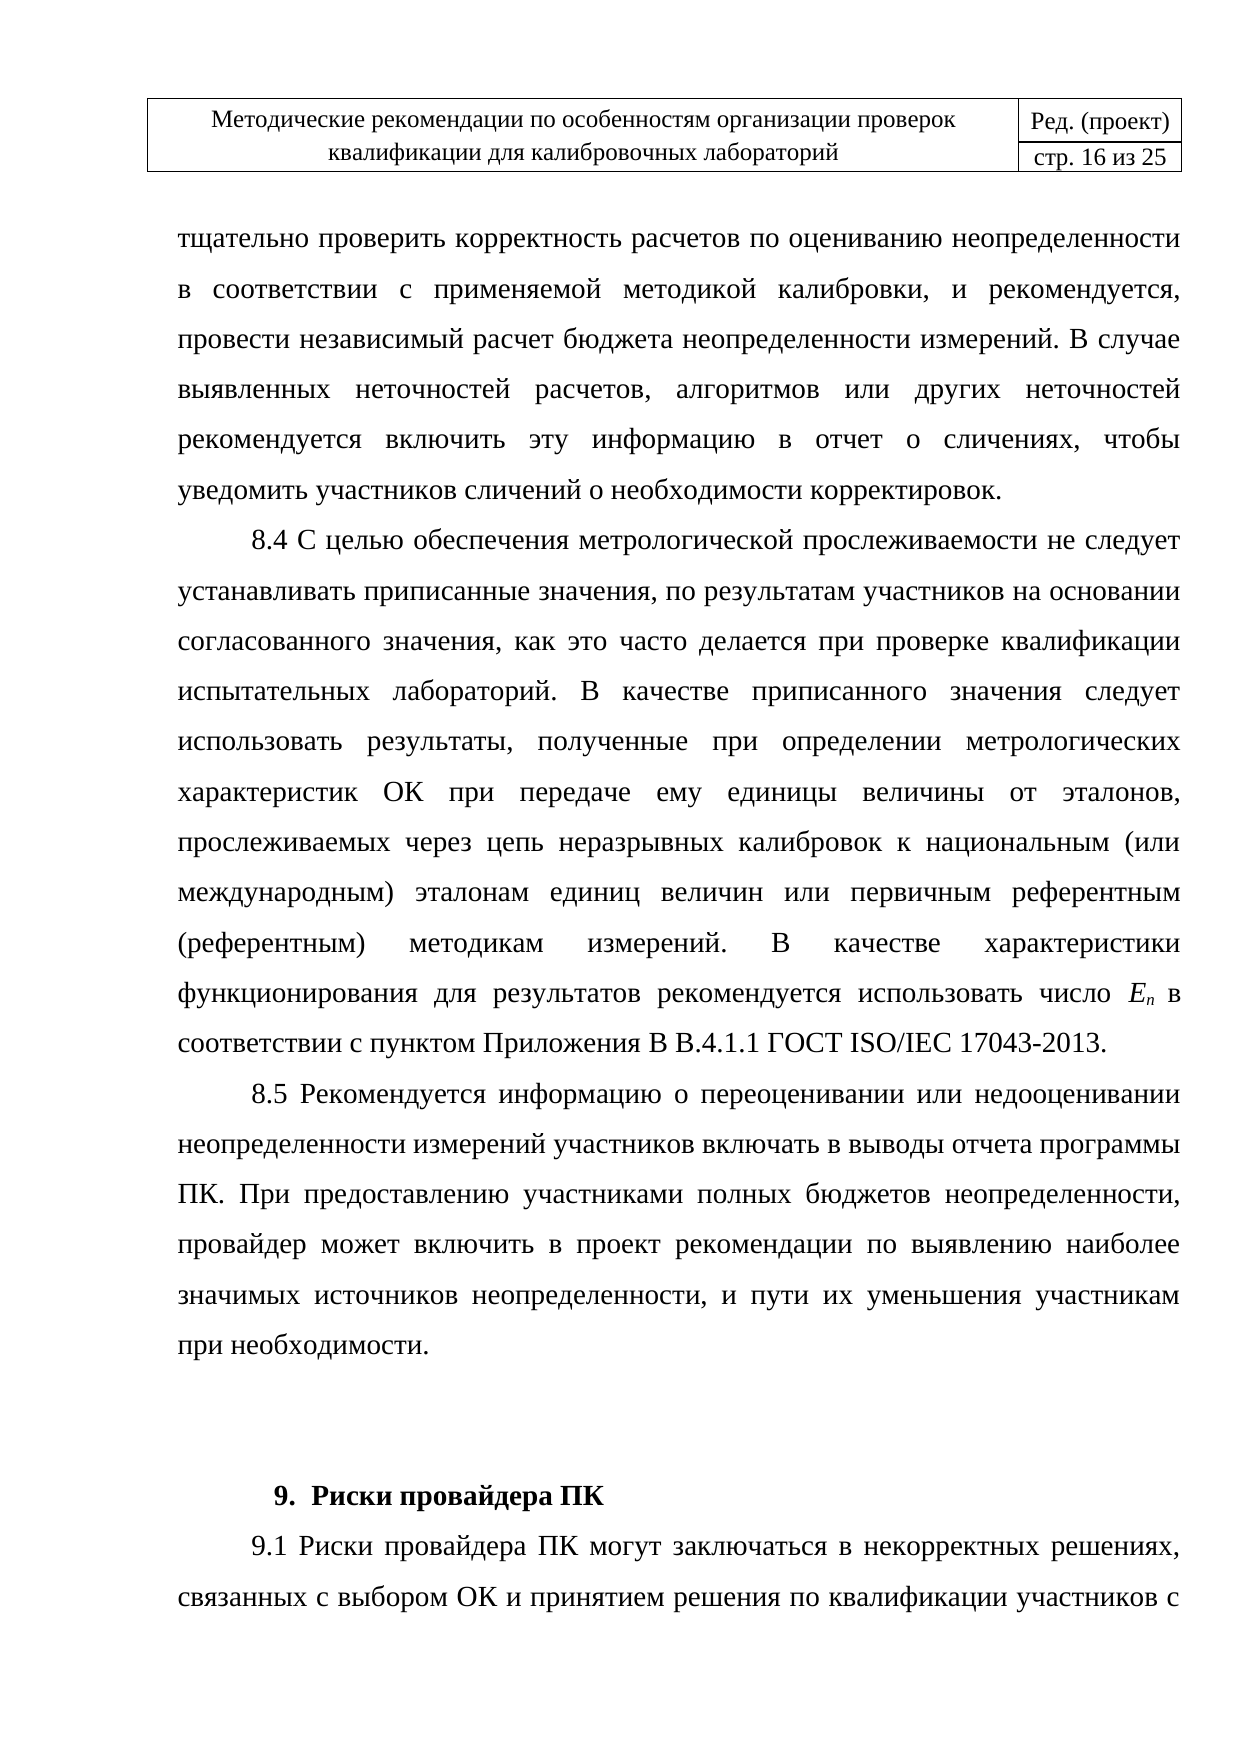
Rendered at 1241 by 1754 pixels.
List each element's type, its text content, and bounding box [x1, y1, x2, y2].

subtitle Риски провайдера ПК [274, 1478, 1152, 1512]
text 8.4 С целью обеспечения метрологической прослеживаемости не следует устанавливать приписанные значения, по результатам участников на основании согласованного значения, как это часто делается при проверке квалификации испытательных лабораторий. В качестве приписанного значения следует использовать результаты, полученные при определении метрологических характеристик ОК при передаче ему единицы величины от эталонов, прослеживаемых через цепь неразрывных калибровок к национальным (или международным) эталонам единиц величин или первичным референтным (референтным) методикам измерений. В качестве характеристики функционирования для результатов рекомендуется использовать число En в соответствии с пунктом Приложения B B.4.1.1 ГОСТ ISO/IEC 17043-2013. [177, 522, 1181, 1059]
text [177, 1528, 1181, 1612]
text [177, 220, 1181, 506]
text 8.5 Рекомендуется информацию о переоценивании или недооценивании неопределенности измерений участников включать в выводы отчета программы ПК. При предоставлению участниками полных бюджетов неопределенности, провайдер может включить в проект рекомендации по выявлению наиболее значимых источников неопределенности, и пути их уменьшения участникам при необходимости. [177, 1076, 1181, 1361]
